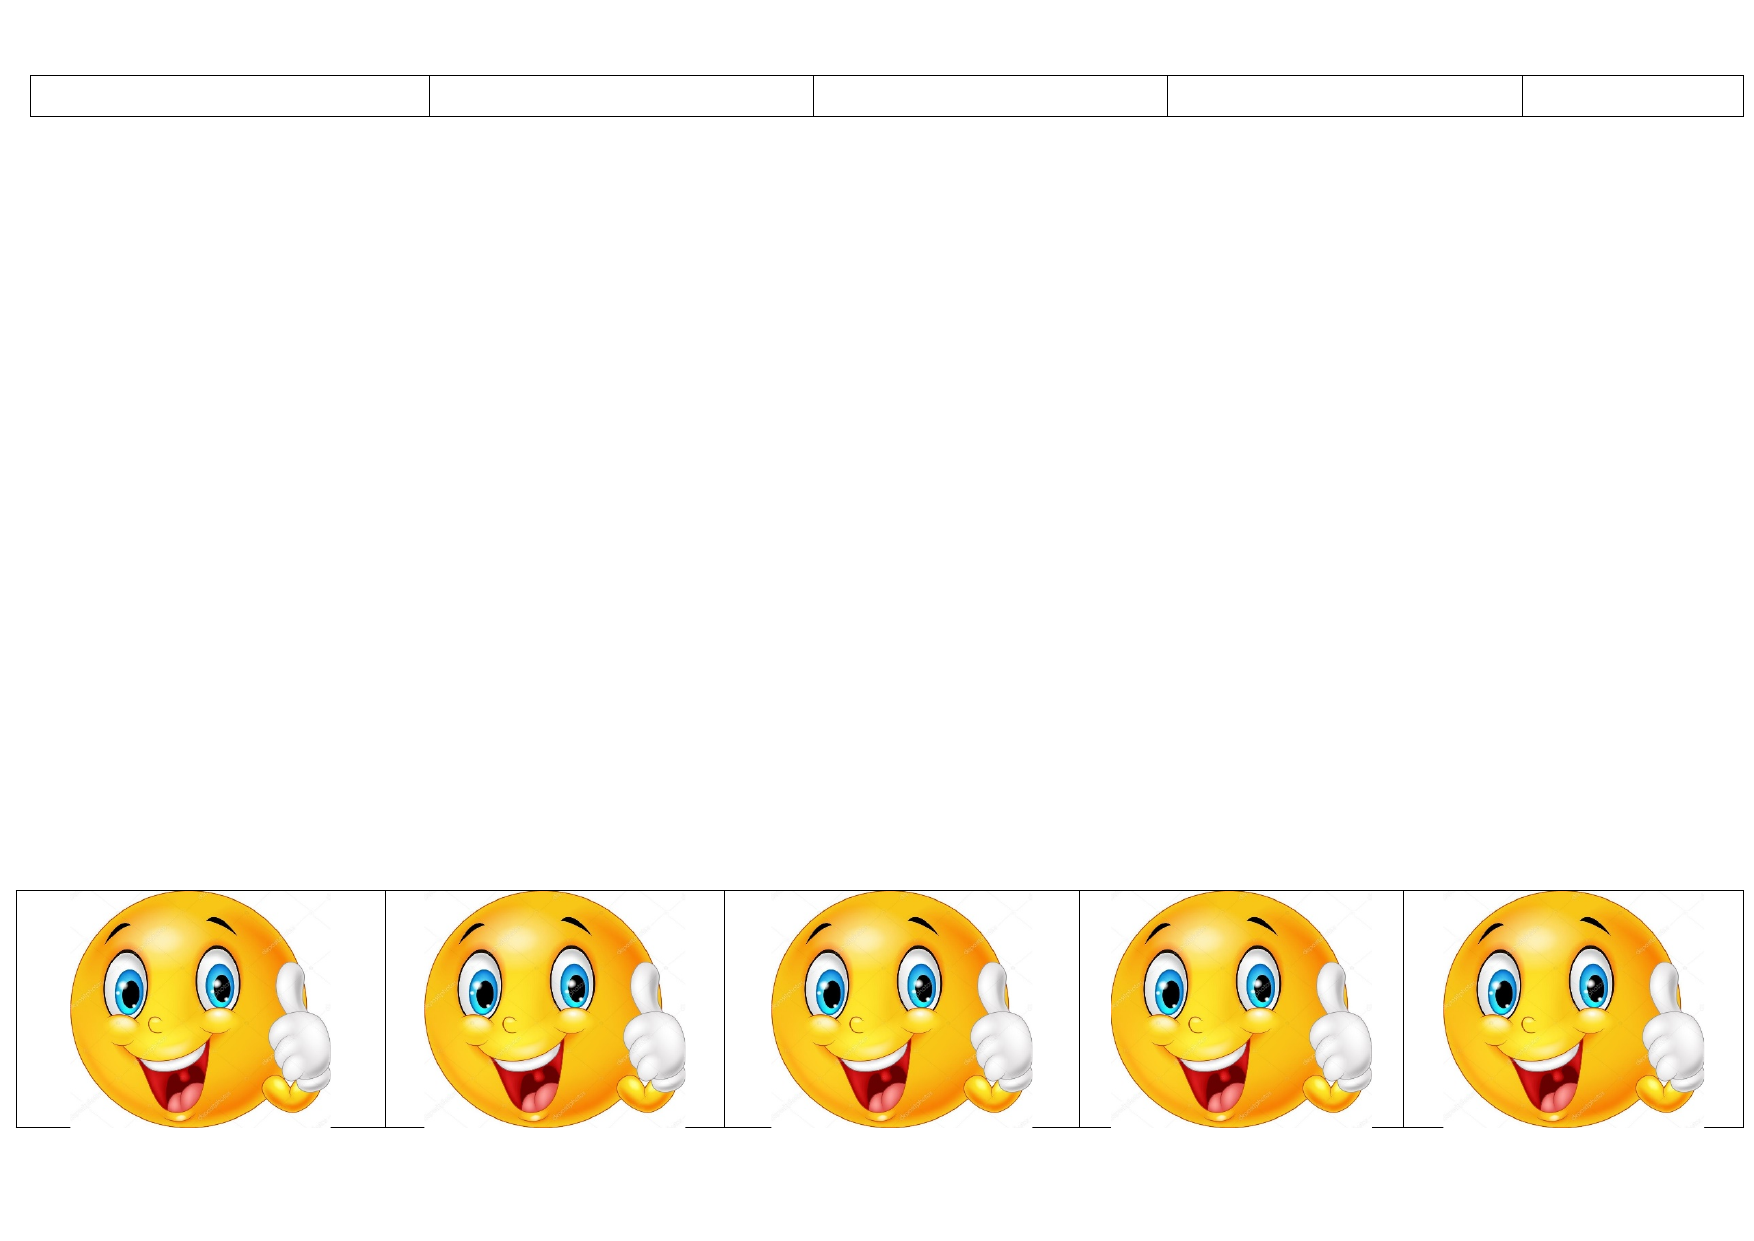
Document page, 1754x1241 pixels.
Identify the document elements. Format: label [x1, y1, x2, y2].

picture [1111, 891, 1372, 1128]
picture [70, 891, 331, 1128]
table_header [331, 891, 385, 1127]
table_header [386, 891, 424, 1127]
table_header [1372, 891, 1403, 1127]
table_header [686, 891, 724, 1127]
table_header [1523, 76, 1743, 116]
table_header [814, 76, 1167, 116]
table_header [31, 76, 429, 116]
picture [771, 891, 1033, 1128]
table_header [17, 891, 70, 1127]
picture [1443, 891, 1705, 1128]
table_header [1080, 891, 1111, 1127]
table_header [1033, 891, 1079, 1127]
table_header [1705, 891, 1743, 1127]
table_header [1168, 76, 1522, 116]
picture [424, 891, 686, 1128]
table_header [430, 76, 813, 116]
table_header [725, 891, 771, 1127]
table_header [1404, 891, 1443, 1127]
